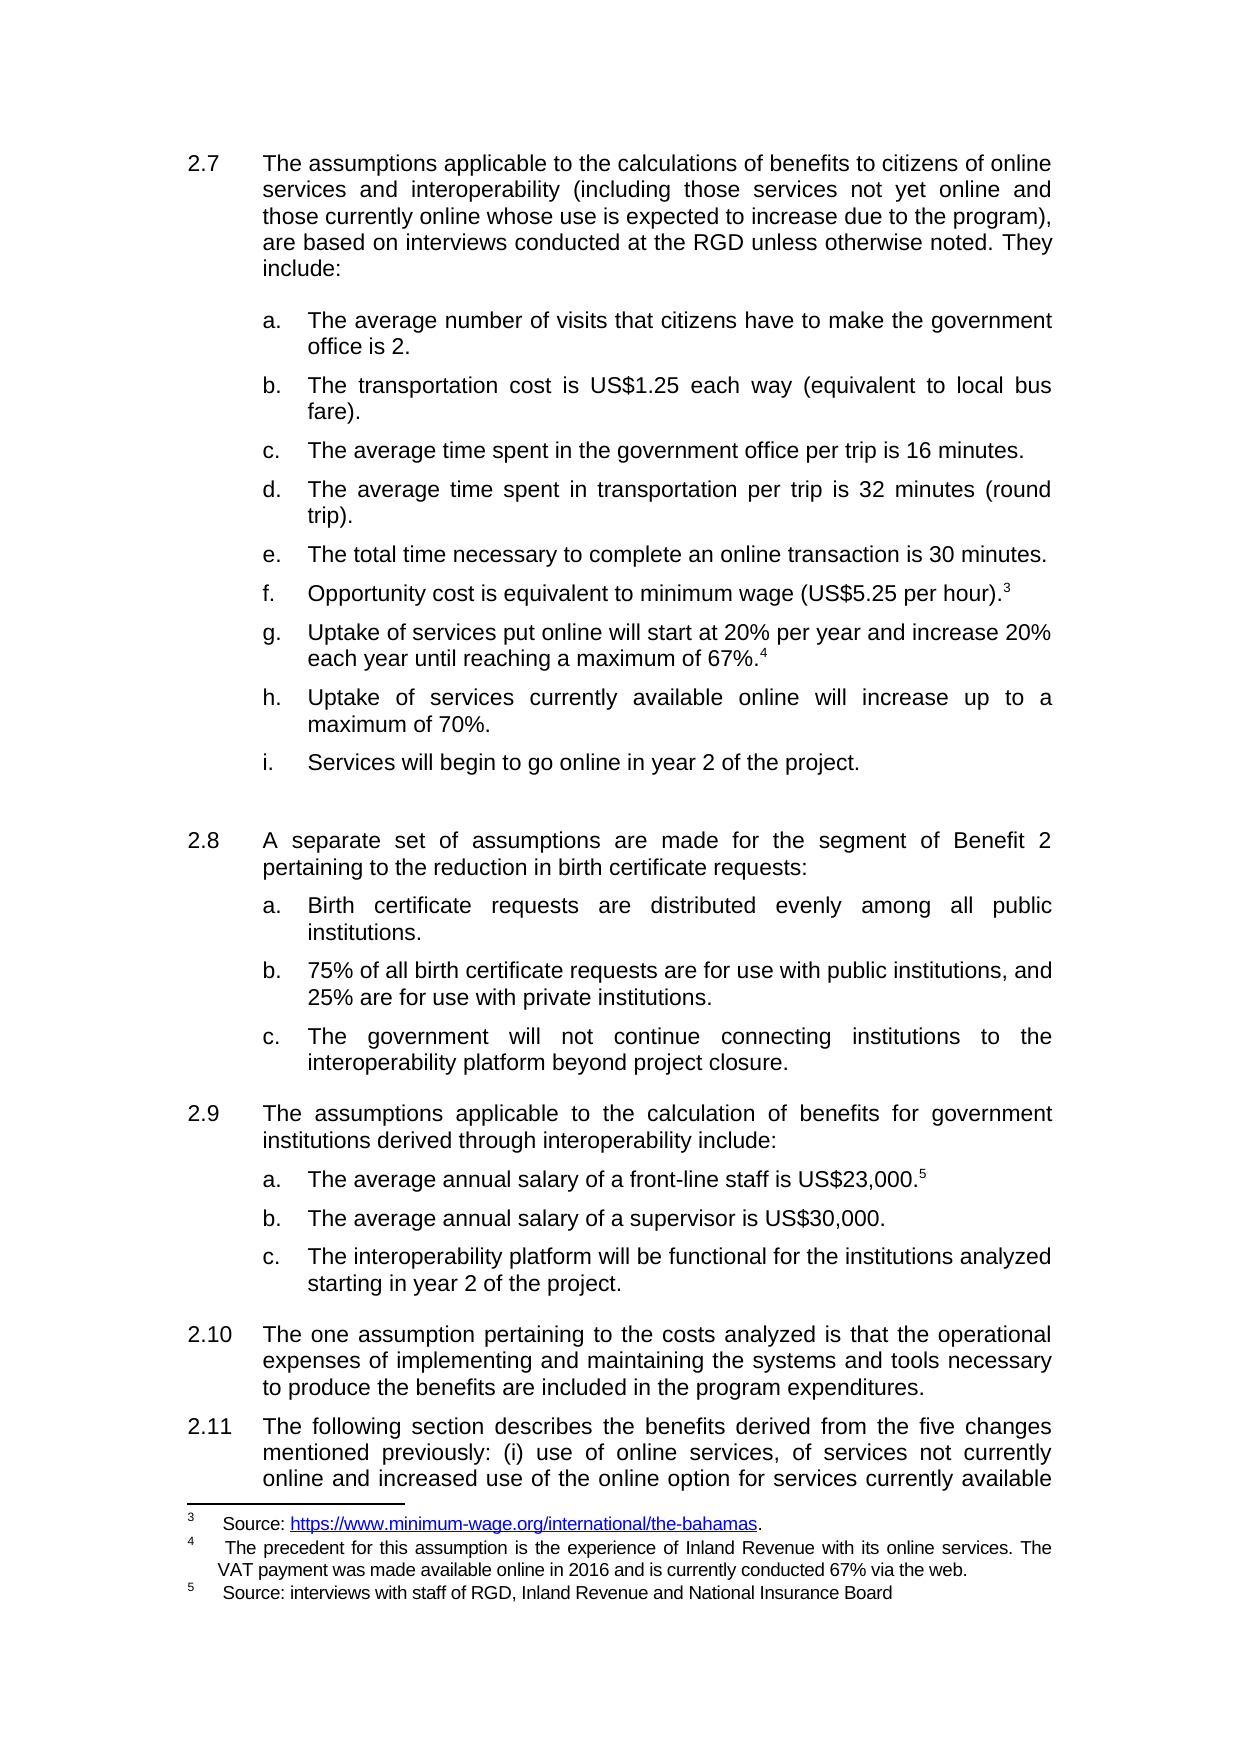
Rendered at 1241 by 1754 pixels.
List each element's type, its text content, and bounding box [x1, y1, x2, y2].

text A separate set of assumptions are made for the segment of Benefit 2 pertaining to the reduction in birth certificate requests: [187, 827, 1053, 880]
text The assumptions applicable to the calculation of benefits for government institutions derived through interoperability include: [187, 1100, 1053, 1153]
text Uptake of services put online will start at 20% per year and increase 20% each year until reaching a maximum of 67%. [262, 619, 1053, 672]
text The average annual salary of a supervisor is US$30,000. [262, 1204, 1053, 1231]
text Services will begin to go online in year 2 of the project. [262, 749, 1053, 776]
text Uptake of services currently available online will increase up to a maximum of 70%. [262, 684, 1053, 737]
text The average time spent in the government office per trip is 16 minutes. [262, 437, 1053, 463]
text Opportunity cost is equivalent to minimum wage (US$5.25 per hour). [262, 580, 1053, 606]
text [187, 1413, 1053, 1492]
text The one assumption pertaining to the costs analyzed is that the operational expenses of implementing and maintaining the systems and tools necessary to produce the benefits are included in the program expenditures. [187, 1321, 1053, 1400]
text The assumptions applicable to the calculations of benefits to citizens of online services and interoperability (including those services not yet online and those currently online whose use is expected to increase due to the program), are based on interviews conducted at the RGD unless otherwise noted. They include: [187, 150, 1053, 282]
text 75% of all birth certificate requests are for use with public institutions, and 25% are for use with private institutions. [262, 957, 1053, 1010]
text The average time spent in transportation per trip is 32 minutes (round trip). [262, 476, 1053, 529]
text The interoperability platform will be functional for the institutions analyzed starting in year 2 of the project. [262, 1243, 1053, 1296]
text Birth certificate requests are distributed evenly among all public institutions. [262, 892, 1053, 945]
text The government will not continue connecting institutions to the interoperability platform beyond project closure. [262, 1023, 1053, 1075]
text The total time necessary to complete an online transaction is 30 minutes. [262, 541, 1053, 568]
text The average annual salary of a front-line staff is US$23,000. [262, 1166, 1053, 1192]
text The transportation cost is US$1.25 each way (equivalent to local bus fare). [262, 372, 1053, 425]
text The average number of visits that citizens have to make the government office is 2. [262, 307, 1053, 359]
